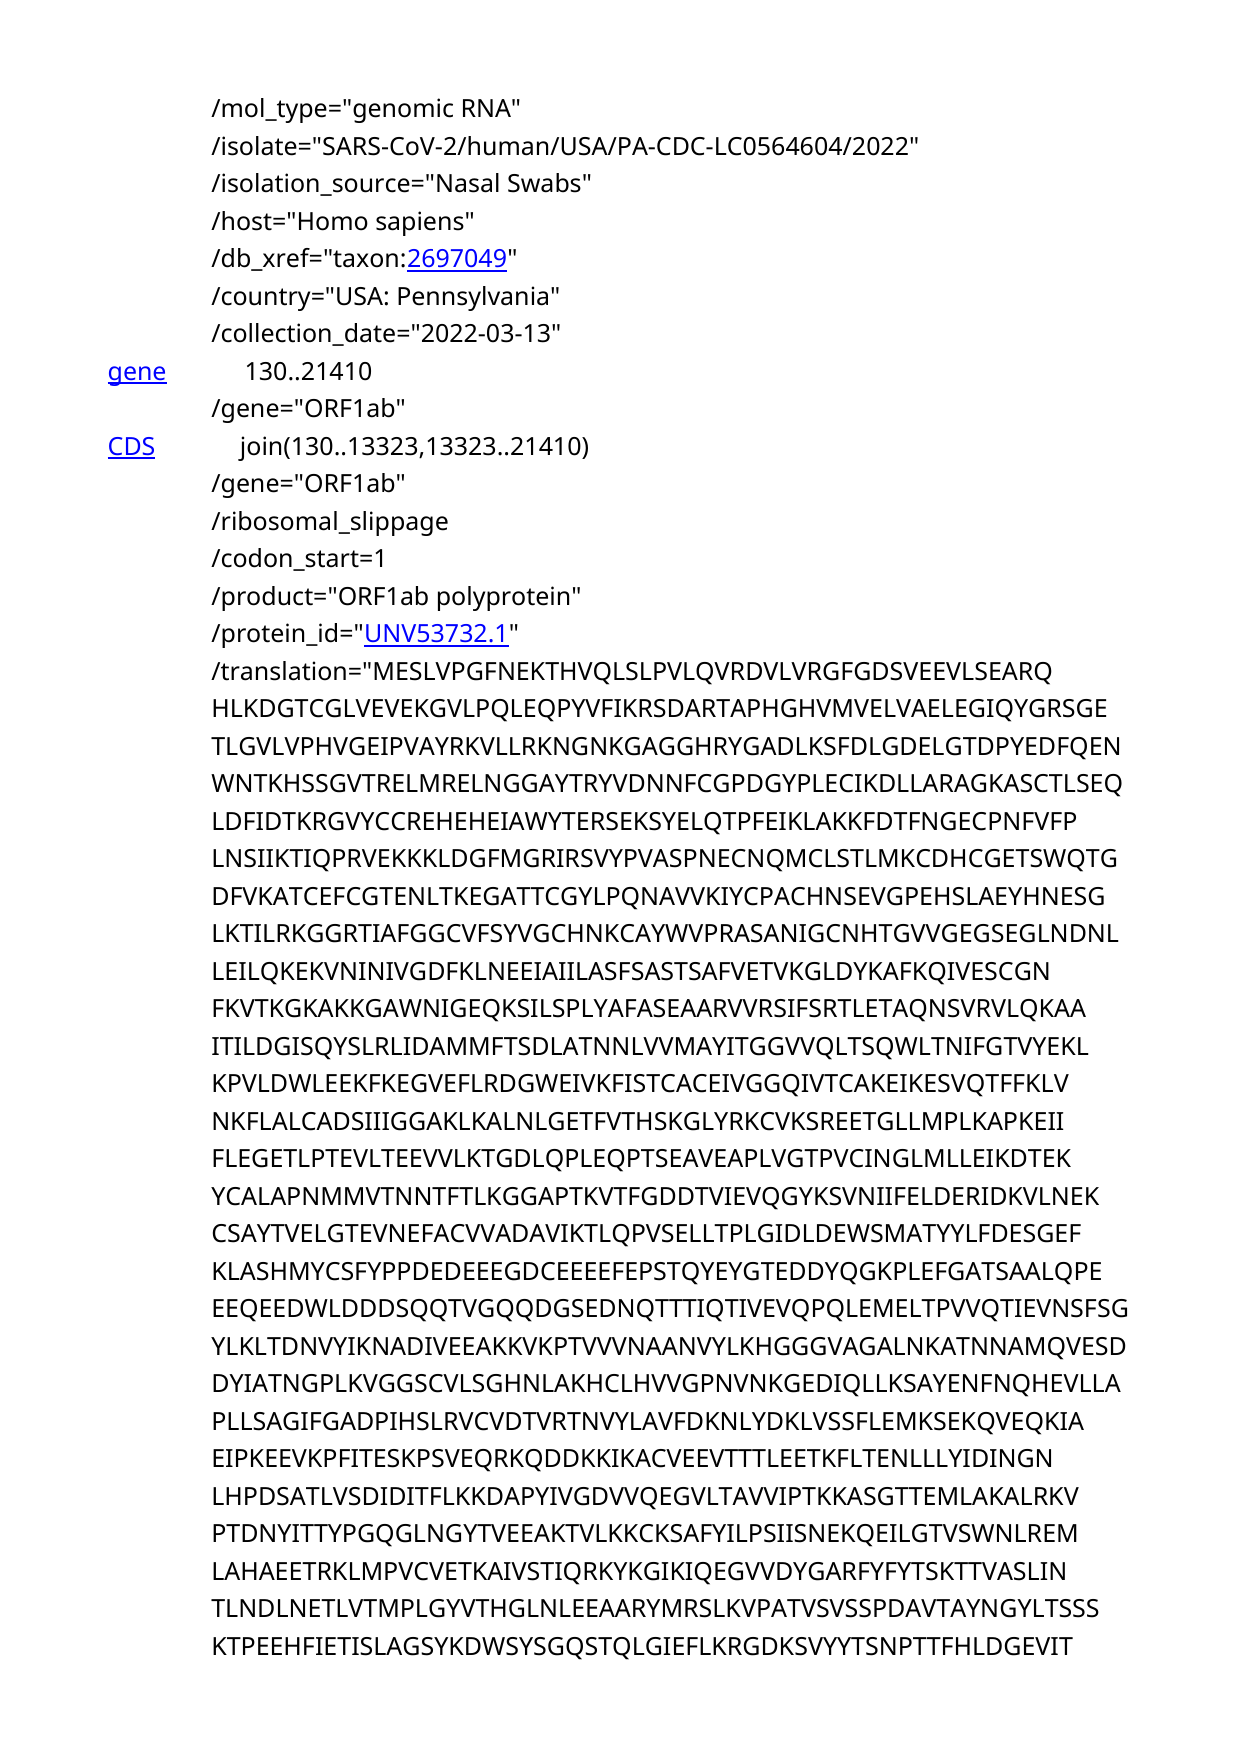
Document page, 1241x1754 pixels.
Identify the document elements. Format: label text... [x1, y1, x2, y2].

text TLGVLVPHVGEIPVAYRKVLLRKNGNKGAGGHRYGADLKSFDLGDELGTDPYEDFQEN [75, 727, 1165, 764]
text /gene="ORF1ab" [75, 389, 1165, 427]
text HLKDGTCGLVEVEKGVLPQLEQPYVFIKRSDARTAPHGHVMVELVAELEGIQYGRSGE [75, 689, 1165, 727]
text CDS join(130..13323,13323..21410) [75, 427, 1165, 464]
text LAHAEETRKLMPVCVETKAIVSTIQRKYKGIKIQEGVVDYGARFYFYTSKTTVASLIN [75, 1552, 1165, 1589]
text TLNDLNETLVTMPLGYVTHGLNLEEAARYMRSLKVPATVSVSSPDAVTAYNGYLTSSS [75, 1589, 1165, 1627]
text /ribosomal_slippage [75, 502, 1165, 539]
text YLKLTDNVYIKNADIVEEAKKVKPTVVVNAANVYLKHGGGVAGALNKATNNAMQVESD [75, 1327, 1165, 1364]
text PLLSAGIFGADPIHSLRVCVDTVRTNVYLAVFDKNLYDKLVSSFLEMKSEKQVEQKIA [75, 1402, 1165, 1439]
text CSAYTVELGTEVNEFACVVADAVIKTLQPVSELLTPLGIDLDEWSMATYYLFDESGEF [75, 1214, 1165, 1252]
text /isolate="SARS-CoV-2/human/USA/PA-CDC-LC0564604/2022" [75, 127, 1165, 164]
text EIPKEEVKPFITESKPSVEQRKQDDKKIKACVEEVTTTLEETKFLTENLLLYIDINGN [75, 1439, 1165, 1477]
text /db_xref="taxon:2697049" [75, 239, 1165, 277]
text /translation="MESLVPGFNEKTHVQLSLPVLQVRDVLVRGFGDSVEEVLSEARQ [75, 652, 1165, 689]
text gene 130..21410 [75, 352, 1165, 389]
text KLASHMYCSFYPPDEDEEEGDCEEEEFEPSTQYEYGTEDDYQGKPLEFGATSAALQPE [75, 1252, 1165, 1289]
text LKTILRKGGRTIAFGGCVFSYVGCHNKCAYWVPRASANIGCNHTGVVGEGSEGLNDNL [75, 914, 1165, 952]
text LEILQKEKVNINIVGDFKLNEEIAIILASFSASTSAFVETVKGLDYKAFKQIVESCGN [75, 952, 1165, 989]
text /host="Homo sapiens" [75, 202, 1165, 239]
text /protein_id="UNV53732.1" [75, 614, 1165, 652]
text FKVTKGKAKKGAWNIGEQKSILSPLYAFASEAARVVRSIFSRTLETAQNSVRVLQKAA [75, 989, 1165, 1027]
text PTDNYITTYPGQGLNGYTVEEAKTVLKKCKSAFYILPSIISNEKQEILGTVSWNLREM [75, 1514, 1165, 1552]
text DYIATNGPLKVGGSCVLSGHNLAKHCLHVVGPNVNKGEDIQLLKSAYENFNQHEVLLA [75, 1364, 1165, 1402]
text FLEGETLPTEVLTEEVVLKTGDLQPLEQPTSEAVEAPLVGTPVCINGLMLLEIKDTEK [75, 1139, 1165, 1177]
text WNTKHSSGVTRELMRELNGGAYTRYVDNNFCGPDGYPLECIKDLLARAGKASCTLSEQ [75, 764, 1165, 802]
text /collection_date="2022-03-13" [75, 314, 1165, 352]
text /product="ORF1ab polyprotein" [75, 577, 1165, 614]
text LDFIDTKRGVYCCREHEHEIAWYTERSEKSYELQTPFEIKLAKKFDTFNGECPNFVFP [75, 802, 1165, 839]
text DFVKATCEFCGTENLTKEGATTCGYLPQNAVVKIYCPACHNSEVGPEHSLAEYHNESG [75, 877, 1165, 914]
text LNSIIKTIQPRVEKKKLDGFMGRIRSVYPVASPNECNQMCLSTLMKCDHCGETSWQTG [75, 839, 1165, 877]
text /gene="ORF1ab" [75, 464, 1165, 502]
text EEQEEDWLDDDSQQTVGQQDGSEDNQTTTIQTIVEVQPQLEMELTPVVQTIEVNSFSG [75, 1289, 1165, 1327]
text /mol_type="genomic RNA" [75, 89, 1165, 127]
text KTPEEHFIETISLAGSYKDWSYSGQSTQLGIEFLKRGDKSVYYTSNPTTFHLDGEVIT [75, 1627, 1165, 1664]
text ITILDGISQYSLRLIDAMMFTSDLATNNLVVMAYITGGVVQLTSQWLTNIFGTVYEKL [75, 1027, 1165, 1064]
text NKFLALCADSIIIGGAKLKALNLGETFVTHSKGLYRKCVKSREETGLLMPLKAPKEII [75, 1102, 1165, 1139]
text KPVLDWLEEKFKEGVEFLRDGWEIVKFISTCACEIVGGQIVTCAKEIKESVQTFFKLV [75, 1064, 1165, 1102]
text YCALAPNMMVTNNTFTLKGGAPTKVTFGDDTVIEVQGYKSVNIIFELDERIDKVLNEK [75, 1177, 1165, 1214]
text /country="USA: Pennsylvania" [75, 277, 1165, 314]
text /isolation_source="Nasal Swabs" [75, 164, 1165, 202]
text LHPDSATLVSDIDITFLKKDAPYIVGDVVQEGVLTAVVIPTKKASGTTEMLAKALRKV [75, 1477, 1165, 1514]
text /codon_start=1 [75, 539, 1165, 577]
